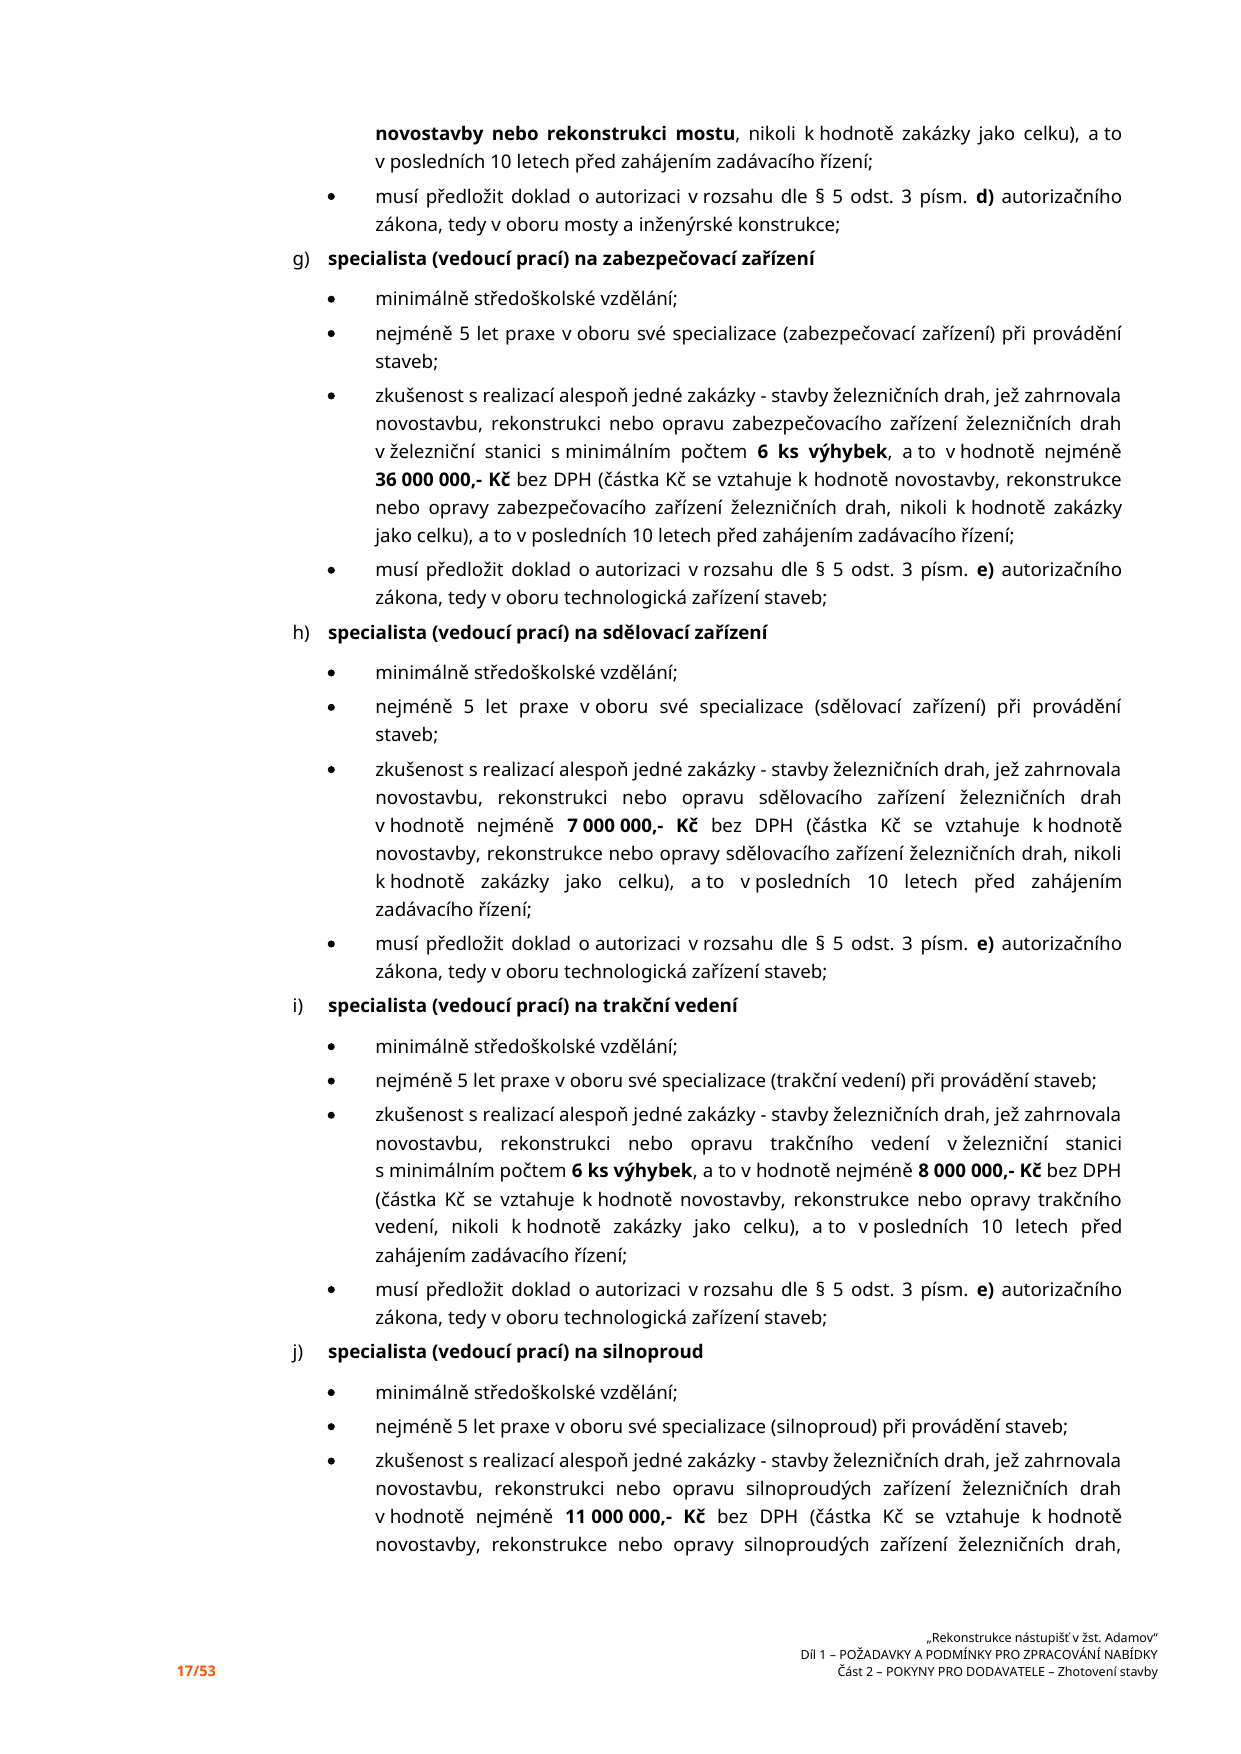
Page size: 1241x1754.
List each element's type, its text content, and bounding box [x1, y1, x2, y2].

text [328, 1447, 1122, 1557]
text zkušenost s realizací alespoň jedné zakázky - stavby železničních drah, jež zahrnovala novostavbu, rekonstrukci nebo opravu sdělovacího zařízení železničních drah v hodnotě nejméně 7 000 000,- Kč bez DPH (částka Kč se vztahuje k hodnotě novostavby, rekonstrukce nebo opravy sdělovacího zařízení železničních drah, nikoli k hodnotě zakázky jako celku), a to v posledních 10 letech před zahájením zadávacího řízení; [328, 756, 1122, 922]
text specialista (vedoucí prací) na silnoproud [292, 1338, 1122, 1364]
text minimálně středoškolské vzdělání; [328, 1033, 1122, 1059]
text nejméně 5 let praxe v oboru své specializace (sdělovací zařízení) při provádění staveb; [328, 694, 1122, 747]
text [328, 121, 1122, 174]
text zkušenost s realizací alespoň jedné zakázky - stavby železničních drah, jež zahrnovala novostavbu, rekonstrukci nebo opravu trakčního vedení v železniční stanici s minimálním počtem 6 ks výhybek, a to v hodnotě nejméně 8 000 000,- Kč bez DPH (částka Kč se vztahuje k hodnotě novostavby, rekonstrukce nebo opravy trakčního vedení, nikoli k hodnotě zakázky jako celku), a to v posledních 10 letech před zahájením zadávacího řízení; [328, 1102, 1122, 1267]
text zkušenost s realizací alespoň jedné zakázky - stavby železničních drah, jež zahrnovala novostavbu, rekonstrukci nebo opravu zabezpečovacího zařízení železničních drah v železniční stanici s minimálním počtem 6 ks výhybek, a to v hodnotě nejméně 36 000 000,- Kč bez DPH (částka Kč se vztahuje k hodnotě novostavby, rekonstrukce nebo opravy zabezpečovacího zařízení železničních drah, nikoli k hodnotě zakázky jako celku), a to v posledních 10 letech před zahájením zadávacího řízení; [328, 382, 1122, 548]
text specialista (vedoucí prací) na zabezpečovací zařízení [292, 245, 1122, 271]
text nejméně 5 let praxe v oboru své specializace (trakční vedení) při provádění staveb; [328, 1067, 1122, 1093]
text musí předložit doklad o autorizaci v rozsahu dle § 5 odst. 3 písm. d) autorizačního zákona, tedy v oboru mosty a inženýrské konstrukce; [328, 183, 1122, 236]
text nejméně 5 let praxe v oboru své specializace (zabezpečovací zařízení) při provádění staveb; [328, 320, 1122, 373]
text specialista (vedoucí prací) na sdělovací zařízení [292, 619, 1122, 644]
text musí předložit doklad o autorizaci v rozsahu dle § 5 odst. 3 písm. e) autorizačního zákona, tedy v oboru technologická zařízení staveb; [328, 930, 1122, 984]
text minimálně středoškolské vzdělání; [328, 286, 1122, 311]
text minimálně středoškolské vzdělání; [328, 659, 1122, 685]
text minimálně středoškolské vzdělání; [328, 1379, 1122, 1404]
text specialista (vedoucí prací) na trakční vedení [292, 993, 1122, 1018]
text musí předložit doklad o autorizaci v rozsahu dle § 5 odst. 3 písm. e) autorizačního zákona, tedy v oboru technologická zařízení staveb; [328, 557, 1122, 610]
text nejméně 5 let praxe v oboru své specializace (silnoproud) při provádění staveb; [328, 1413, 1122, 1439]
text musí předložit doklad o autorizaci v rozsahu dle § 5 odst. 3 písm. e) autorizačního zákona, tedy v oboru technologická zařízení staveb; [328, 1276, 1122, 1330]
